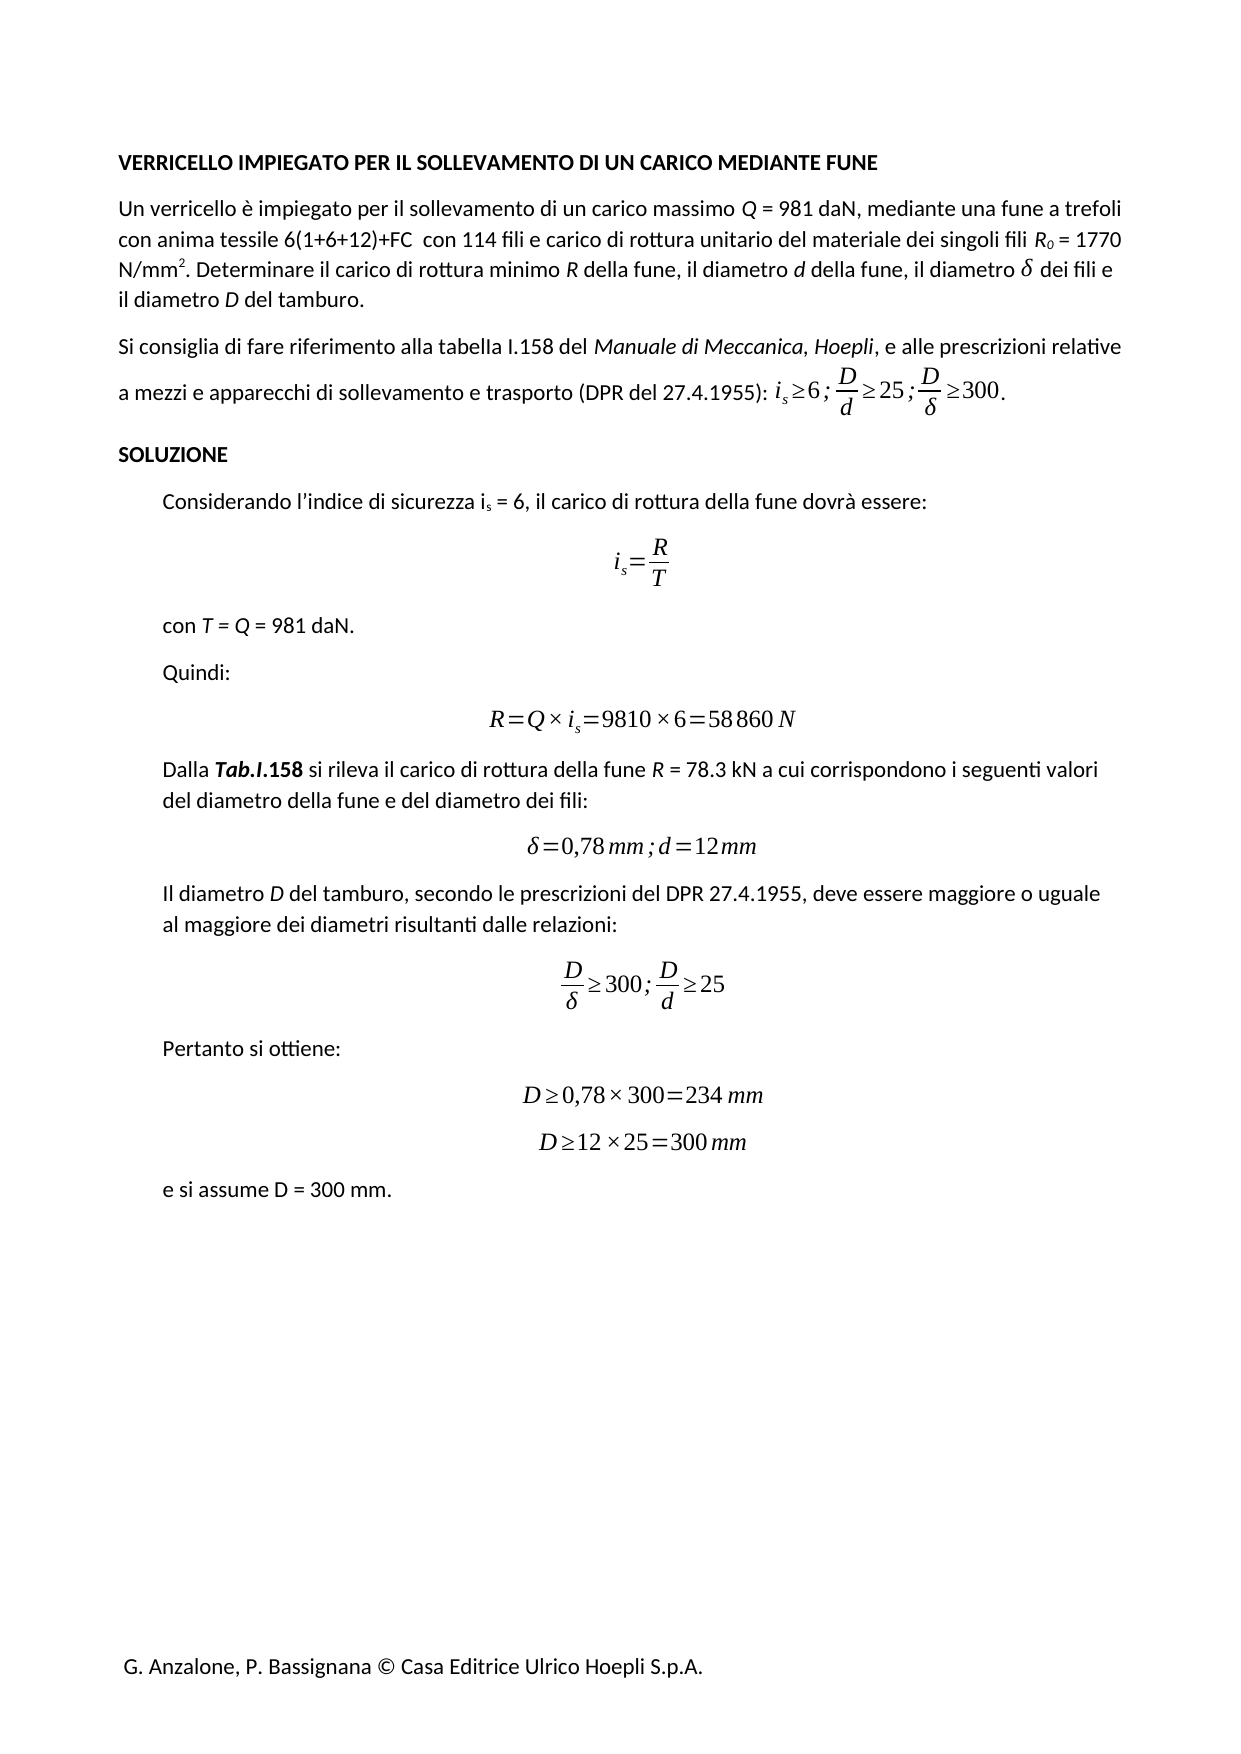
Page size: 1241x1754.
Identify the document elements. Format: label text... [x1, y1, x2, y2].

text SOLUZIONE [118, 440, 1122, 468]
text Il diametro D del tamburo, secondo le prescrizioni del DPR 27.4.1955, deve essere maggiore o uguale al maggiore dei diametri risultanti dalle relazioni: [162, 879, 1122, 938]
text e si assume D = 300 mm. [162, 1175, 1122, 1203]
text Quindi: [162, 658, 1122, 686]
text VERRICELLO IMPIEGATO PER IL SOLLEVAMENTO DI UN CARICO MEDIANTE FUNE [118, 148, 1122, 176]
text Pertanto si ottiene: [162, 1034, 1122, 1062]
text con T = Q = 981 daN. [162, 612, 1122, 639]
text Considerando l’indice di sicurezza is = 6, il carico di rottura della fune dovrà essere: [162, 487, 1122, 515]
text Dalla Tab.I.158 si rileva il carico di rottura della fune R = 78.3 kN a cui corrispondono i seguenti valori del diametro della fune e del diametro dei fili: [162, 756, 1122, 814]
text Un verricello è impiegato per il sollevamento di un carico massimo Q = 981 daN, mediante una fune a trefoli con anima tessile 6(1+6+12)+FC con 114 fili e carico di rottura unitario del materiale dei singoli fili R0 = 1770 N/mm2. Determinare il carico di rottura minimo R della fune, il diametro d della fune, il diametro dei fili e il diametro D del tamburo. [118, 194, 1122, 313]
text Si consiglia di fare riferimento alla tabelIa I.158 del Manuale di Meccanica, Hoepli, e alle prescrizioni relative a mezzi e apparecchi di sollevamento e trasporto (DPR del 27.4.1955): . [118, 332, 1122, 421]
